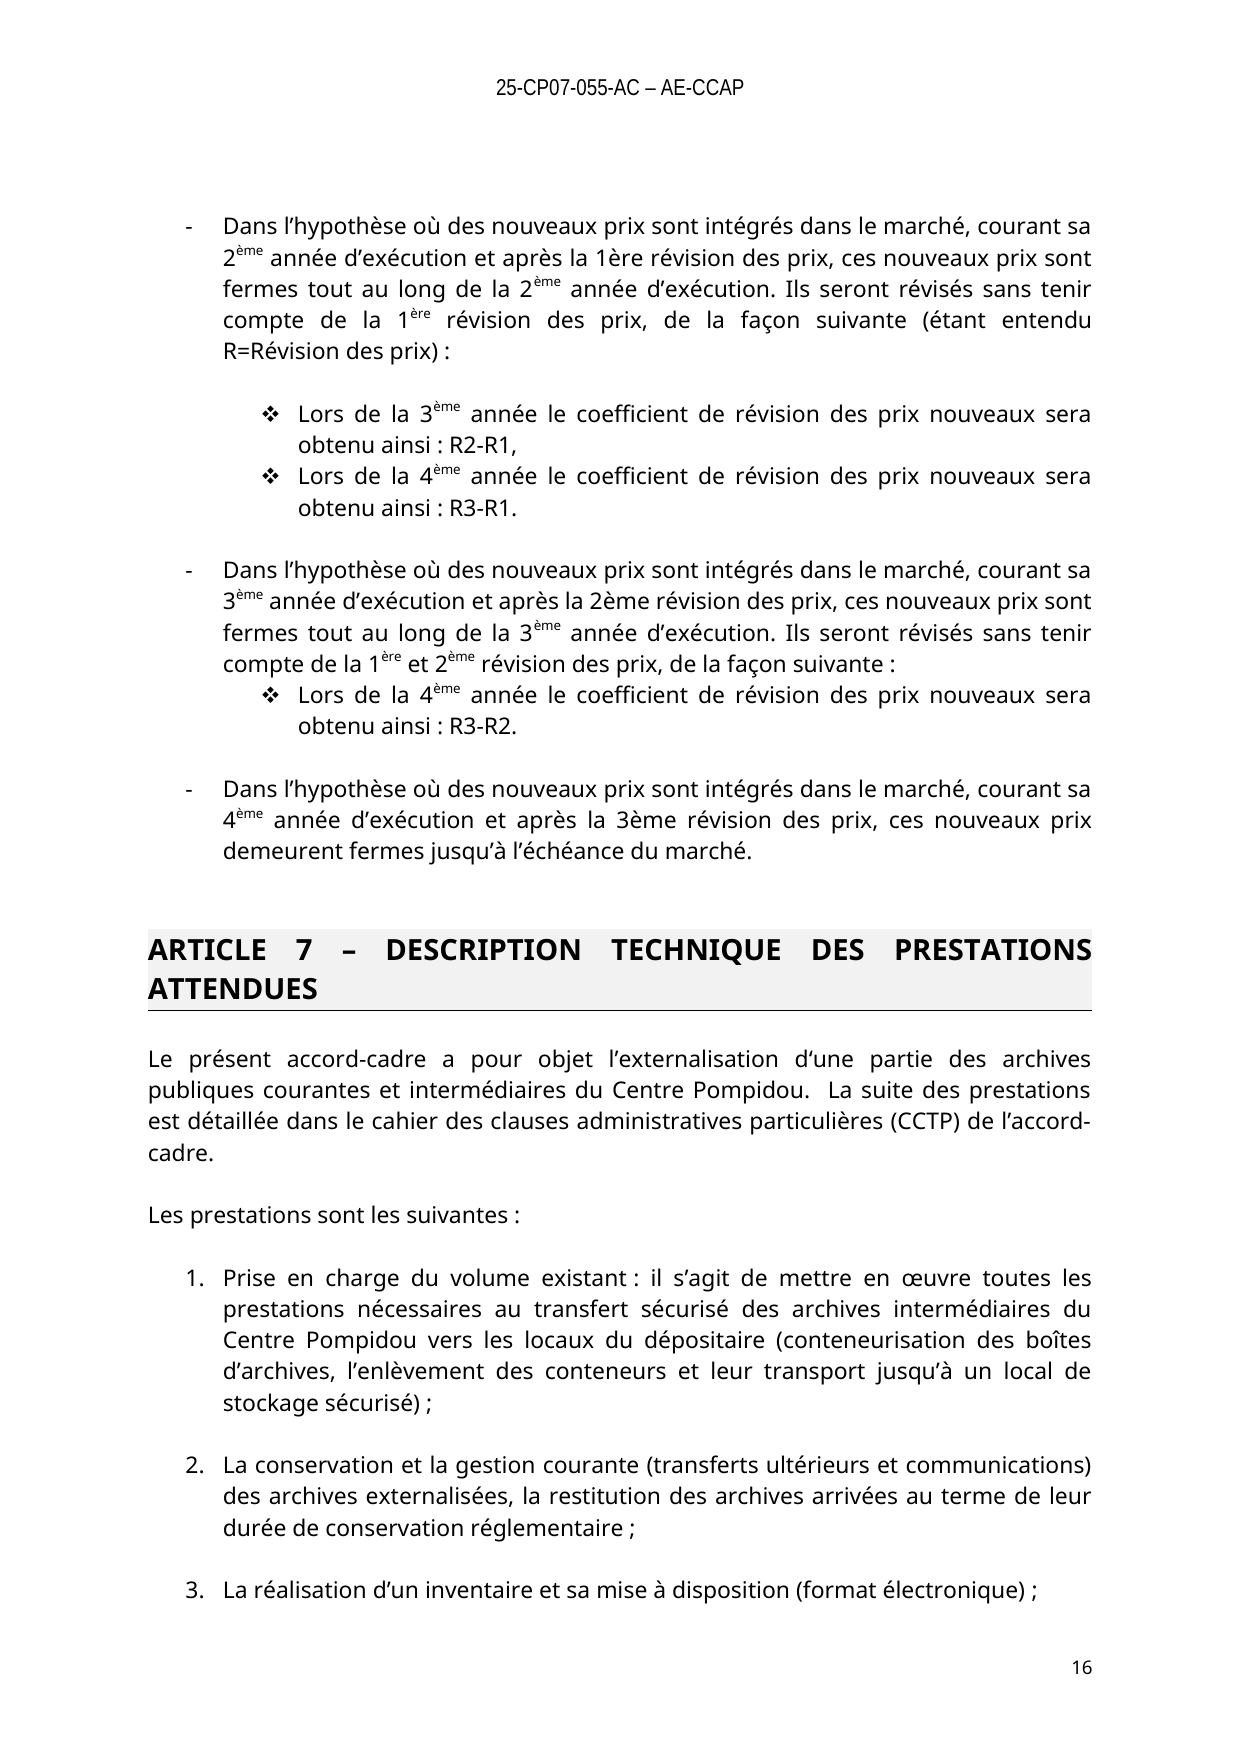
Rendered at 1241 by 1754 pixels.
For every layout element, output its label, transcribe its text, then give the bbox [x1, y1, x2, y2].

text Les prestations sont les suivantes : [148, 1199, 1092, 1230]
list Lors de la 3ème année le coefficient de révision des prix nouveaux sera obtenu ainsi : R2-R1, [260, 398, 1092, 460]
list Dans l’hypothèse où des nouveaux prix sont intégrés dans le marché, courant sa 3ème année d’exécution et après la 2ème révision des prix, ces nouveaux prix sont fermes tout au long de la 3ème année d’exécution. Ils seront révisés sans tenir compte de la 1ère et 2ème révision des prix, de la façon suivante : [185, 554, 1092, 679]
list Lors de la 4ème année le coefficient de révision des prix nouveaux sera obtenu ainsi : R3-R2. [260, 679, 1092, 741]
list La conservation et la gestion courante (transferts ultérieurs et communications) des archives externalisées, la restitution des archives arrivées au terme de leur durée de conservation réglementaire ; [185, 1449, 1092, 1543]
list Prise en charge du volume existant : il s’agit de mettre en œuvre toutes les prestations nécessaires au transfert sécurisé des archives intermédiaires du Centre Pompidou vers les locaux du dépositaire (conteneurisation des boîtes d’archives, l’enlèvement des conteneurs et leur transport jusqu’à un local de stockage sécurisé) ; [185, 1261, 1092, 1418]
text Le présent accord-cadre a pour objet l’externalisation d‘une partie des archives publiques courantes et intermédiaires du Centre Pompidou. La suite des prestations est détaillée dans le cahier des clauses administratives particulières (CCTP) de l’accord-cadre. [148, 1043, 1092, 1168]
list Dans l’hypothèse où des nouveaux prix sont intégrés dans le marché, courant sa 4ème année d’exécution et après la 3ème révision des prix, ces nouveaux prix demeurent fermes jusqu’à l’échéance du marché. [185, 773, 1092, 866]
list Lors de la 4ème année le coefficient de révision des prix nouveaux sera obtenu ainsi : R3-R1. [260, 460, 1092, 523]
list La réalisation d’un inventaire et sa mise à disposition (format électronique) ; [185, 1574, 1092, 1605]
list Dans l’hypothèse où des nouveaux prix sont intégrés dans le marché, courant sa 2ème année d’exécution et après la 1ère révision des prix, ces nouveaux prix sont fermes tout au long de la 2ème année d’exécution. Ils seront révisés sans tenir compte de la 1ère révision des prix, de la façon suivante (étant entendu R=Révision des prix) : [185, 210, 1092, 366]
subtitle ARTICLE 7 – DESCRIPTION TECHNIQUE DES PRESTATIONS ATTENDUES [148, 929, 1092, 1010]
